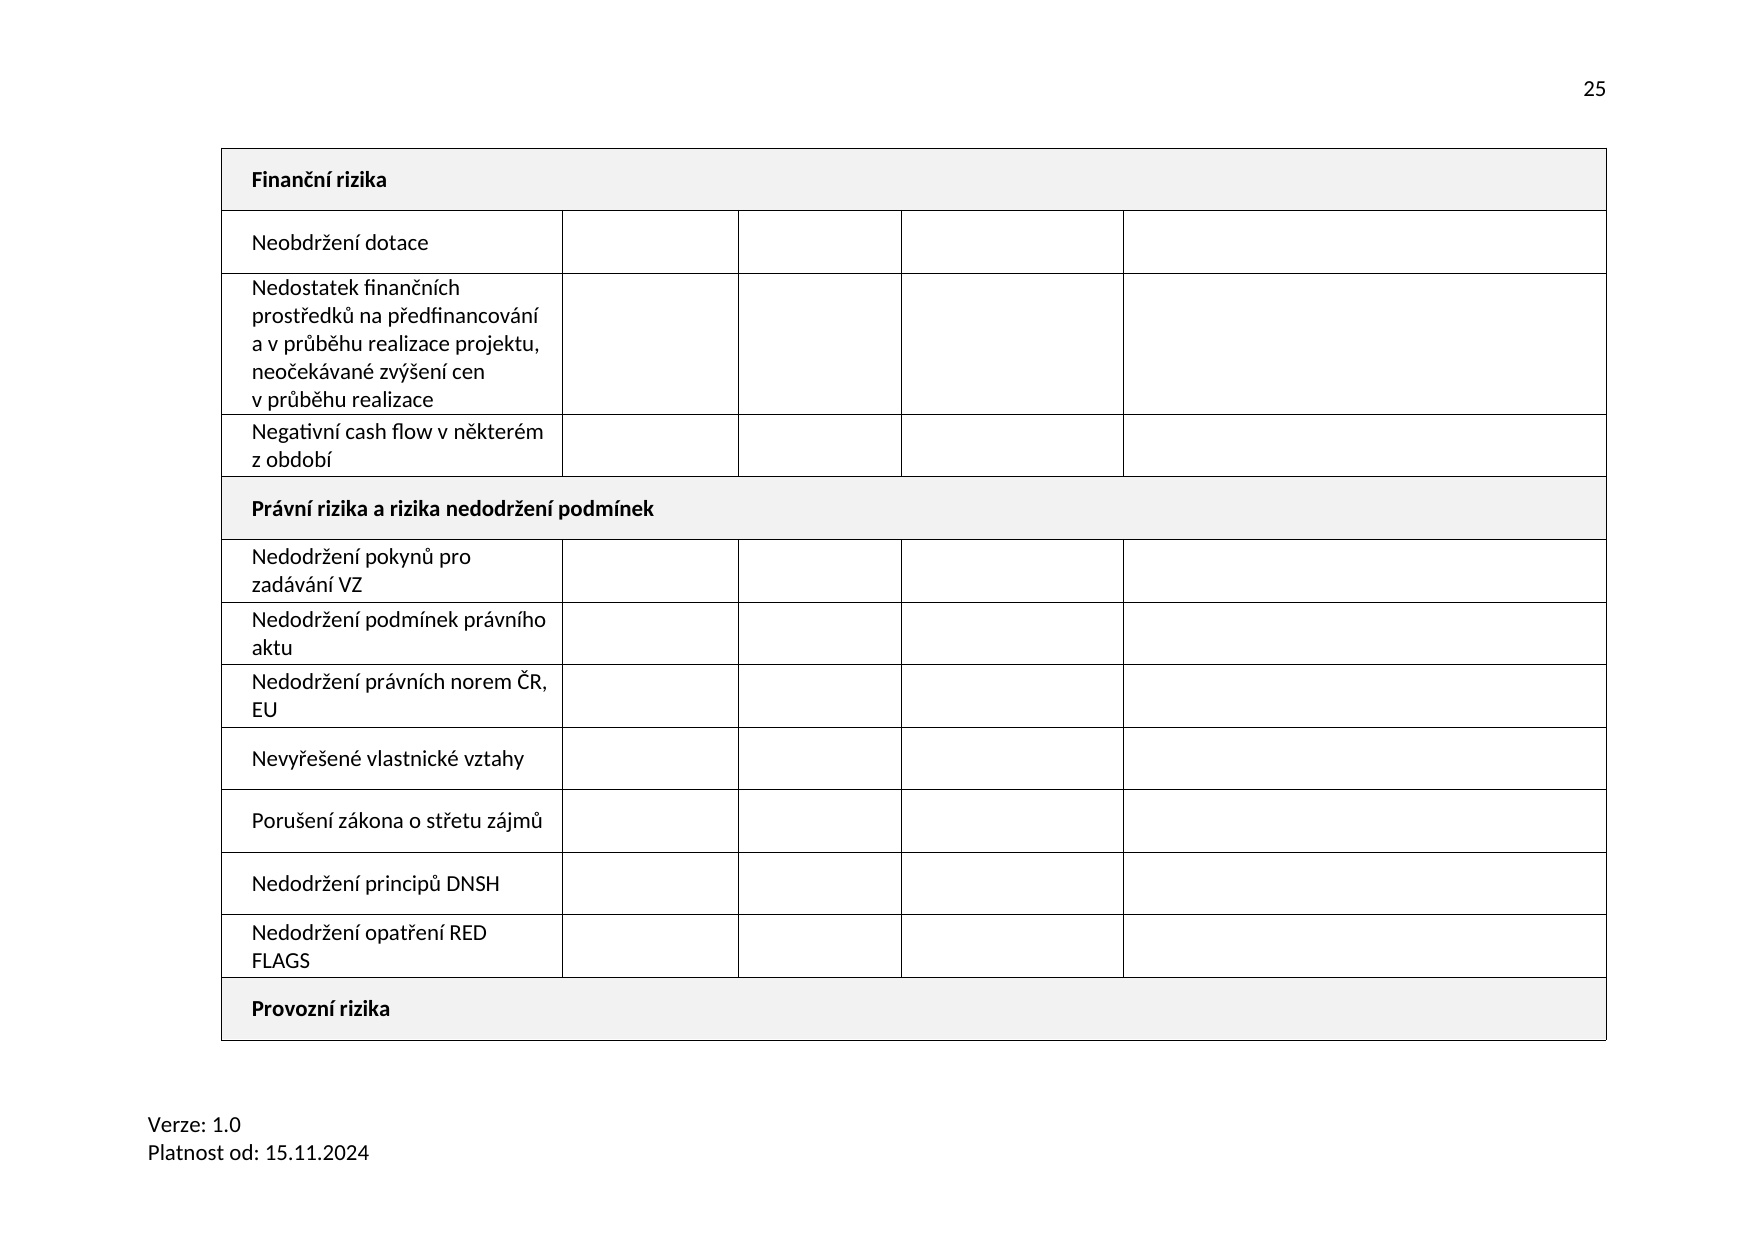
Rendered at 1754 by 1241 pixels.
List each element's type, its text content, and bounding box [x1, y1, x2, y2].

table_cell [563, 274, 738, 413]
table_cell [563, 211, 738, 273]
table_cell Právní rizika a rizika nedodržení podmínek [222, 477, 1606, 539]
table_cell [902, 415, 1123, 476]
table_cell [902, 665, 1123, 727]
table_cell Nedodržení právních norem ČR, EU [222, 665, 562, 727]
table_cell [1124, 274, 1606, 413]
table_cell [902, 211, 1123, 273]
table_cell Nevyřešené vlastnické vztahy [222, 728, 562, 789]
table_cell [739, 540, 901, 601]
table_cell [1124, 853, 1606, 914]
table_cell [739, 211, 901, 273]
table_cell [1124, 915, 1606, 977]
table_cell Finanční rizika [222, 149, 1606, 210]
table_cell [563, 665, 738, 727]
table_cell [902, 728, 1123, 789]
table_cell [902, 274, 1123, 413]
table_cell [563, 540, 738, 601]
table_cell [1124, 603, 1606, 664]
table_cell Negativní cash flow v některém z období [222, 415, 562, 476]
table_cell [563, 915, 738, 977]
table_cell [902, 603, 1123, 664]
table_cell [563, 728, 738, 789]
table_cell [739, 853, 901, 914]
table_cell Nedodržení podmínek právního aktu [222, 603, 562, 664]
table_cell [1124, 540, 1606, 601]
table_cell [563, 853, 738, 914]
table_cell [563, 415, 738, 476]
table_cell Nedodržení pokynů pro zadávání VZ [222, 540, 562, 601]
table_cell [739, 415, 901, 476]
table_cell [902, 853, 1123, 914]
table_cell [1124, 415, 1606, 476]
table_cell [1124, 790, 1606, 852]
table_cell [902, 915, 1123, 977]
table_cell Provozní rizika [222, 978, 1606, 1039]
table_cell [739, 665, 901, 727]
table_cell [739, 915, 901, 977]
table_cell [739, 603, 901, 664]
table_cell [739, 790, 901, 852]
table_cell Nedodržení opatření RED FLAGS [222, 915, 562, 977]
table_cell Porušení zákona o střetu zájmů [222, 790, 562, 852]
table_cell [563, 790, 738, 852]
table_cell Neobdržení dotace [222, 211, 562, 273]
table_cell [739, 274, 901, 413]
table_cell [1124, 665, 1606, 727]
table_cell Nedostatek finančních prostředků na předfinancování a v průběhu realizace projektu, neočekávané zvýšení cen v průběhu realizace [222, 274, 562, 413]
table_cell [739, 728, 901, 789]
table_cell [1124, 211, 1606, 273]
table_cell [902, 540, 1123, 601]
table_cell [902, 790, 1123, 852]
table_cell Nedodržení principů DNSH [222, 853, 562, 914]
table_cell [1124, 728, 1606, 789]
table_cell [563, 603, 738, 664]
